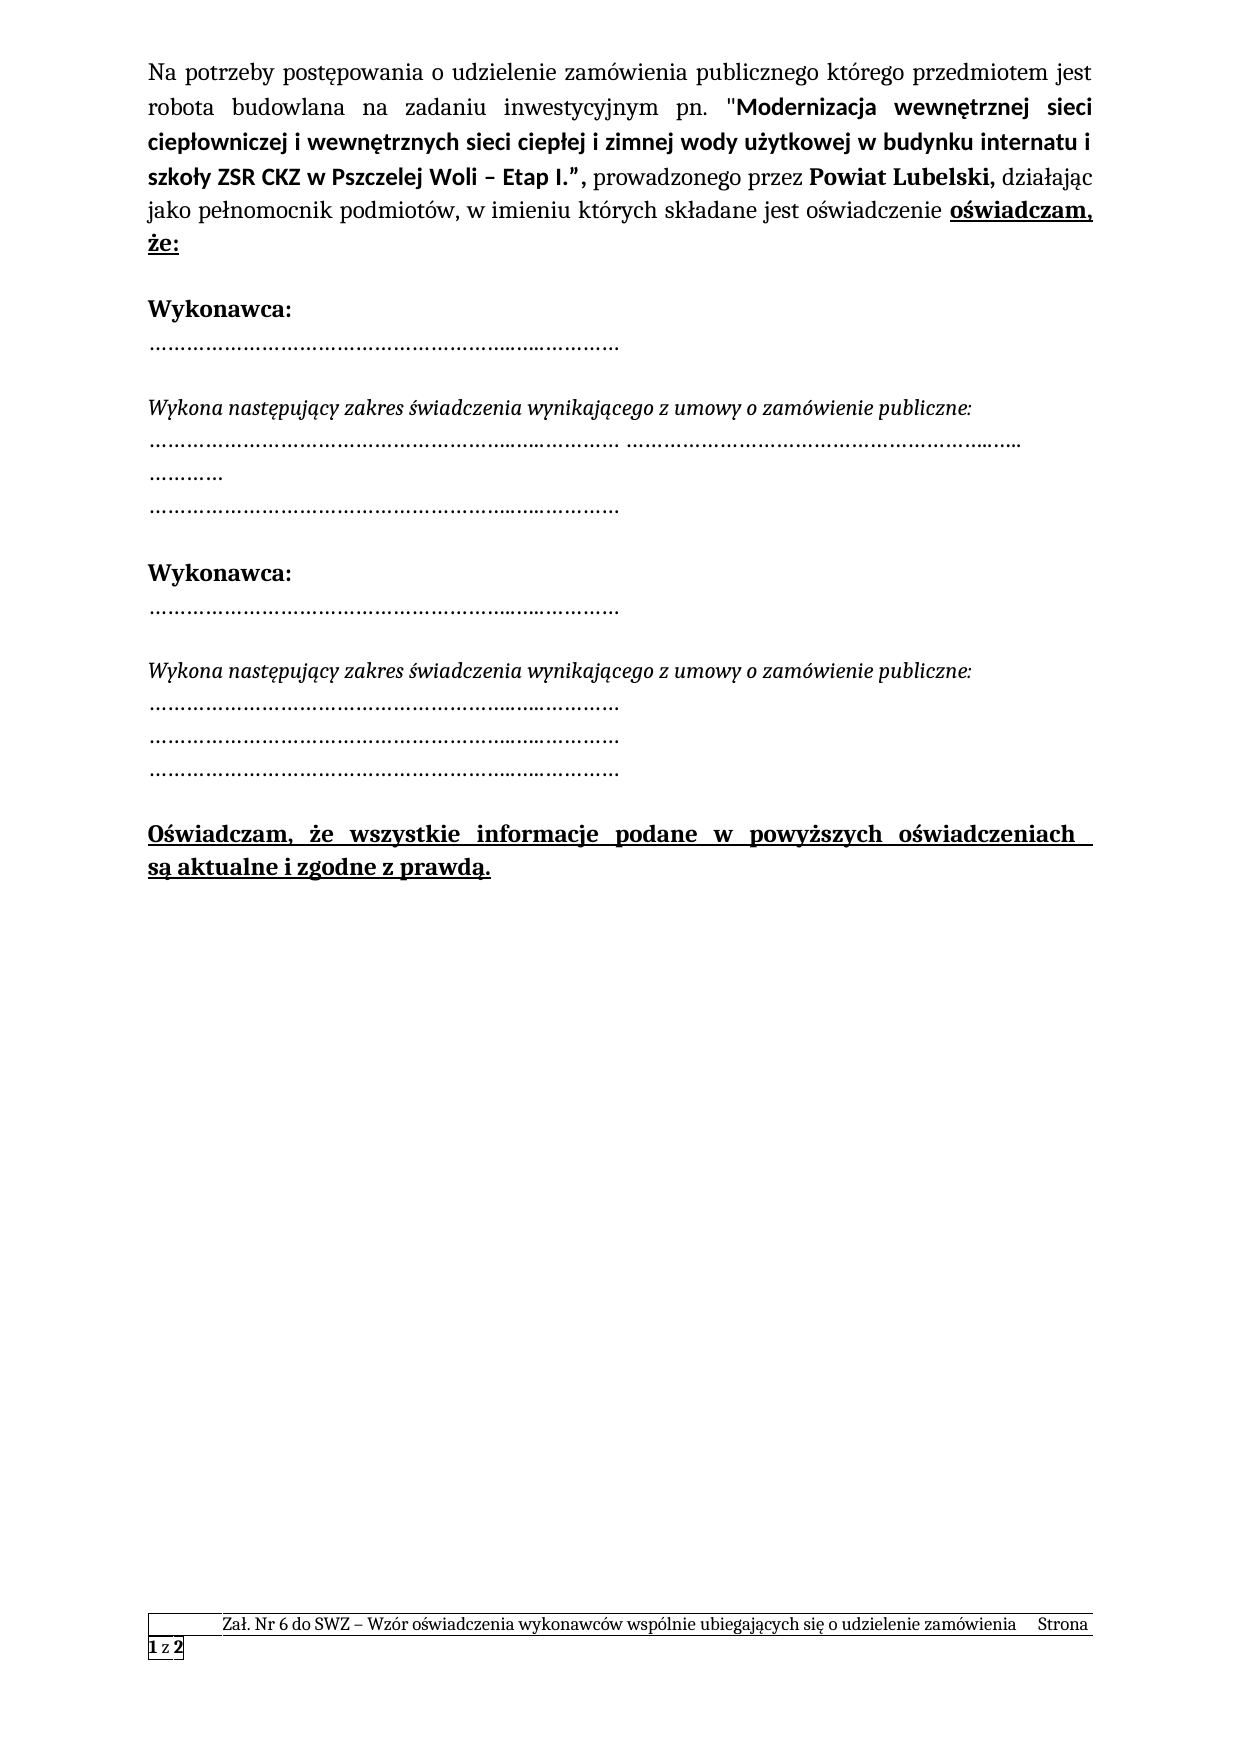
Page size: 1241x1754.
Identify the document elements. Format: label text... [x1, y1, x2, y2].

text Wykona następujący zakres świadczenia wynikającego z umowy o zamówienie publiczne: [148, 658, 1093, 684]
text …………………………………………………..…..………… …………………………………………………..…..………… [148, 424, 1093, 486]
text Wykonawca: [148, 558, 1093, 587]
text Wykonawca: [148, 295, 651, 324]
text …………………………………………………..…..………… [148, 721, 651, 749]
text …………………………………………………..…..………… [148, 491, 1093, 519]
text …………………………………………………..…..………… [148, 592, 651, 620]
text …………………………………………………..…..………… [148, 688, 651, 717]
text …………………………………………………..…..………… [148, 754, 651, 783]
text Oświadczam, że wszystkie informacje podane w powyższych oświadczeniach są aktualne i zgodne z prawdą. [148, 846, 1093, 882]
text Wykona następujący zakres świadczenia wynikającego z umowy o zamówienie publiczne: [148, 394, 1093, 421]
text Oświadczam, że wszystkie informacje podane w powyższych oświadczeniach są aktualne i zgodne z prawdą. [148, 820, 1093, 844]
text Na potrzeby postępowania o udzielenie zamówienia publicznego którego przedmiotem jest robota budowlana na zadaniu inwestycyjnym pn. "Modernizacja wewnętrznej sieci ciepłowniczej i wewnętrznych sieci ciepłej i zimnej wody użytkowej w budynku internatu i szkoły ZSR CKZ w Pszczelej Woli – Etap I.”, prowadzonego przez Powiat Lubelski, działając jako pełnomocnik podmiotów, w imieniu których składane jest oświadczenie oświadczam, że: [148, 58, 1093, 258]
text …………………………………………………..…..………… [148, 328, 651, 357]
